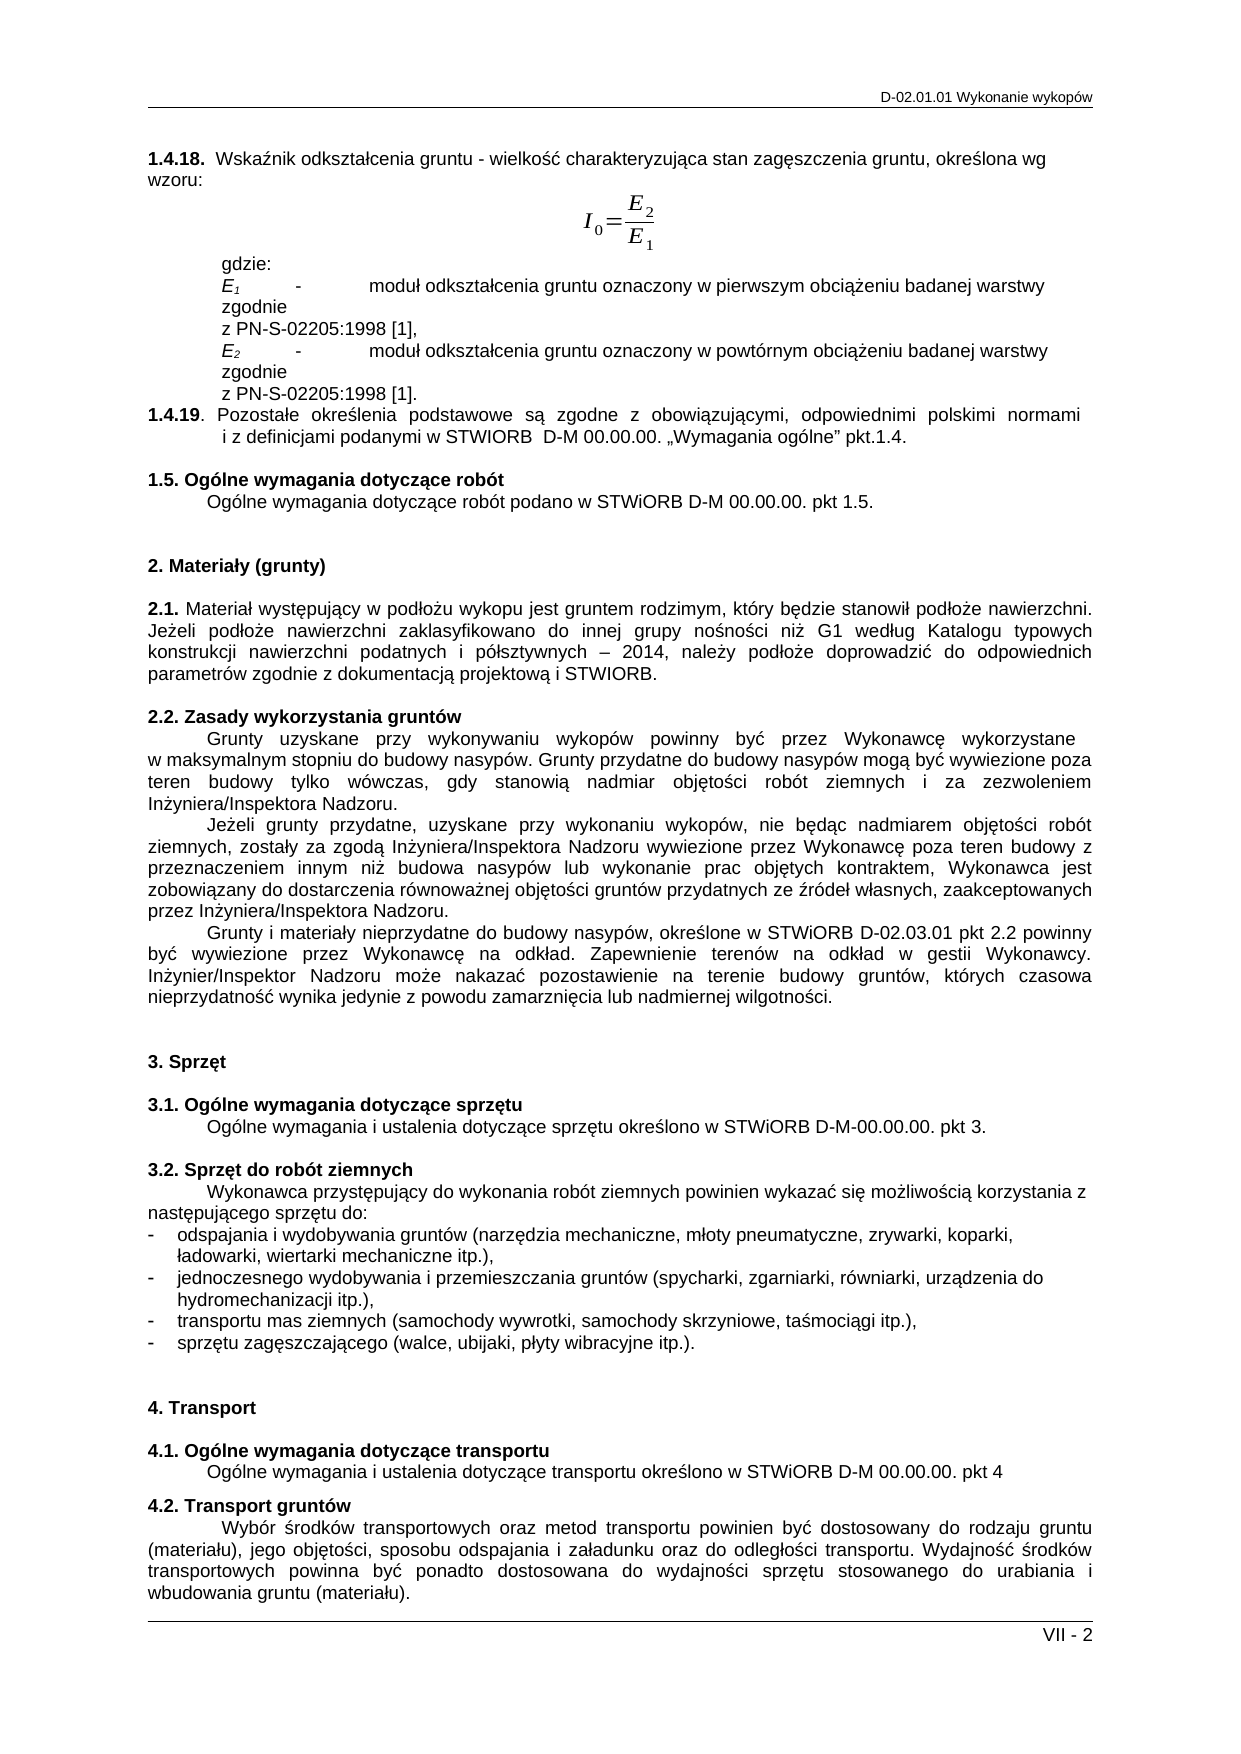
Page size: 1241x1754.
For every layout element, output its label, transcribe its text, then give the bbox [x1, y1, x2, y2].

list 1.4.18. Wskaźnik odkształcenia gruntu - wielkość charakteryzująca stan zagęszczenia gruntu, określona wg wzoru: [148, 148, 1093, 191]
subtitle 4. Transport [148, 1396, 1093, 1418]
list gdzie: [221, 253, 1093, 275]
list E2 - moduł odkształcenia gruntu oznaczony w powtórnym obciążeniu badanej warstwy zgodnie z PN-S-02205:1998 [1]. [221, 339, 1093, 404]
list 3.1. Ogólne wymagania dotyczące sprzętu [148, 1094, 1093, 1116]
subtitle 2.2. Zasady wykorzystania gruntów [148, 706, 1093, 728]
subtitle 2. Materiały (grunty) [148, 555, 1093, 577]
subtitle 1.5. Ogólne wymagania dotyczące robót [148, 469, 1093, 490]
subtitle 4.2. Transport gruntów [148, 1495, 1093, 1517]
list transportu mas ziemnych (samochody wywrotki, samochody skrzyniowe, taśmociągi itp.), [148, 1310, 1093, 1332]
list Jeżeli grunty przydatne, uzyskane przy wykonaniu wykopów, nie będąc nadmiarem objętości robót ziemnych, zostały za zgodą Inżyniera/Inspektora Nadzoru wywiezione przez Wykonawcę poza teren budowy z przeznaczeniem innym niż budowa nasypów lub wykonanie prac objętych kontraktem, Wykonawca jest zobowiązany do dostarczenia równoważnej objętości gruntów przydatnych ze źródeł własnych, zaakceptowanych przez Inżyniera/Inspektora Nadzoru. [148, 814, 1093, 922]
list 1.4.19. Pozostałe określenia podstawowe są zgodne z obowiązującymi, odpowiednimi polskimi normami i z definicjami podanymi w STWIORB D-M 00.00.00. „Wymagania ogólne” pkt.1.4. [148, 404, 1093, 447]
list jednoczesnego wydobywania i przemieszczania gruntów (spycharki, zgarniarki, równiarki, urządzenia do hydromechanizacji itp.), [148, 1267, 1093, 1310]
list sprzętu zagęszczającego (walce, ubijaki, płyty wibracyjne itp.). [148, 1332, 1093, 1353]
list Wykonawca przystępujący do wykonania robót ziemnych powinien wykazać się możliwością korzystania z następującego sprzętu do: [148, 1180, 1093, 1223]
subtitle 3.2. Sprzęt do robót ziemnych [148, 1159, 1093, 1180]
list Grunty uzyskane przy wykonywaniu wykopów powinny być przez Wykonawcę wykorzystane w maksymalnym stopniu do budowy nasypów. Grunty przydatne do budowy nasypów mogą być wywiezione poza teren budowy tylko wówczas, gdy stanowią nadmiar objętości robót ziemnych i za zezwoleniem Inżyniera/Inspektora Nadzoru. [148, 728, 1093, 814]
text Ogólne wymagania i ustalenia dotyczące transportu określono w STWiORB D-M 00.00.00. pkt 4 [148, 1461, 1093, 1483]
list E1 - moduł odkształcenia gruntu oznaczony w pierwszym obciążeniu badanej warstwy zgodnie z PN-S-02205:1998 [1], [221, 275, 1093, 339]
list Grunty i materiały nieprzydatne do budowy nasypów, określone w STWiORB D-02.03.01 pkt 2.2 powinny być wywiezione przez Wykonawcę na odkład. Zapewnienie terenów na odkład w gestii Wykonawcy. Inżynier/Inspektor Nadzoru może nakazać pozostawienie na terenie budowy gruntów, których czasowa nieprzydatność wynika jedynie z powodu zamarznięcia lub nadmiernej wilgotności. [148, 922, 1093, 1008]
list Ogólne wymagania dotyczące robót podano w STWiORB D-M 00.00.00. pkt 1.5. [148, 490, 1093, 512]
text 4.1. Ogólne wymagania dotyczące transportu [148, 1439, 1093, 1461]
list Ogólne wymagania i ustalenia dotyczące sprzętu określono w STWiORB D-M-00.00.00. pkt 3. [148, 1116, 1093, 1137]
list 2.1. Materiał występujący w podłożu wykopu jest gruntem rodzimym, który będzie stanowił podłoże nawierzchni. Jeżeli podłoże nawierzchni zaklasyfikowano do innej grupy nośności niż G1 według Katalogu typowych konstrukcji nawierzchni podatnych i półsztywnych – 2014, należy podłoże doprowadzić do odpowiednich parametrów zgodnie z dokumentacją projektową i STWIORB. [148, 598, 1093, 684]
subtitle 3. Sprzęt [148, 1051, 1093, 1073]
text Wybór środków transportowych oraz metod transportu powinien być dostosowany do rodzaju gruntu (materiału), jego objętości, sposobu odspajania i załadunku oraz do odległości transportu. Wydajność środków transportowych powinna być ponadto dostosowana do wydajności sprzętu stosowanego do urabiania i wbudowania gruntu (materiału). [148, 1517, 1093, 1603]
list odspajania i wydobywania gruntów (narzędzia mechaniczne, młoty pneumatyczne, zrywarki, koparki, ładowarki, wiertarki mechaniczne itp.), [148, 1223, 1093, 1267]
